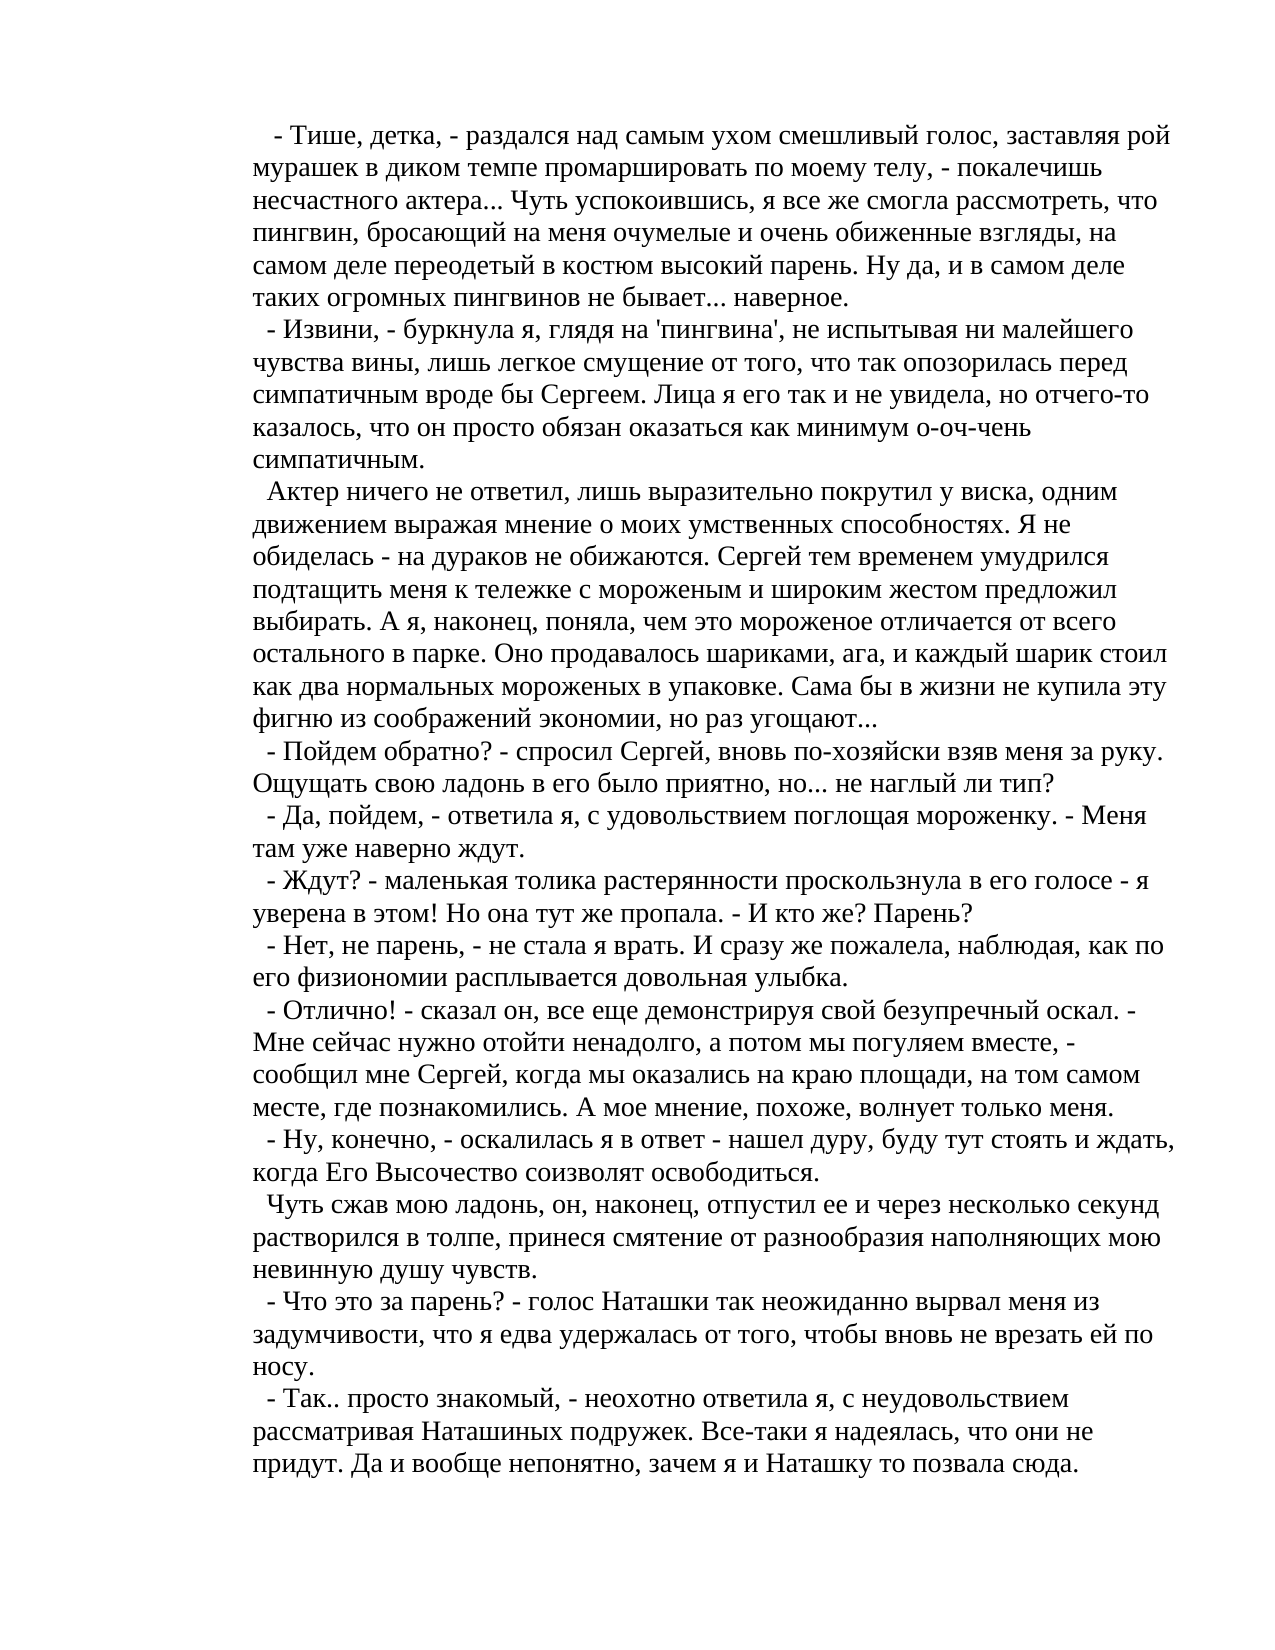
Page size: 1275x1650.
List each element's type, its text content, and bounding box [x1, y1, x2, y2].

text - Что это за парень? - голос Наташки так неожиданно вырвал меня из задумчивости, что я едва удержалась от того, чтобы вновь не врезать ей по носу. [252, 1284, 1186, 1382]
text - Да, пойдем, - ответила я, с удовольствием поглощая мороженку. - Меня там уже наверно ждут. [252, 798, 1186, 863]
text - Нет, не парень, - не стала я врать. И сразу же пожалела, наблюдая, как по его физиономии расплывается довольная улыбка. [252, 928, 1186, 993]
text Актер ничего не ответил, лишь выразительно покрутил у виска, одним движением выражая мнение о моих умственных способностях. Я не обиделась - на дураков не обижаются. Сергей тем временем умудрился подтащить меня к тележке с мороженым и широким жестом предложил выбирать. А я, наконец, поняла, чем это мороженое отличается от всего остального в парке. Оно продавалось шариками, ага, и каждый шарик стоил как два нормальных мороженых в упаковке. Сама бы в жизни не купила эту фигню из соображений экономии, но раз угощают... [252, 474, 1186, 734]
text - Ждут? - маленькая толика растерянности проскользнула в его голосе - я уверена в этом! Но она тут же пропала. - И кто же? Парень? [252, 863, 1186, 928]
text - Отлично! - сказал он, все еще демонстрируя свой безупречный оскал. - Мне сейчас нужно отойти ненадолго, а потом мы погуляем вместе, - сообщил мне Сергей, когда мы оказались на краю площади, на том самом месте, где познакомились. А мое мнение, похоже, волнует только меня. [252, 993, 1186, 1122]
text - Пойдем обратно? - спросил Сергей, вновь по-хозяйски взяв меня за руку. Ощущать свою ладонь в его было приятно, но... не наглый ли тип? [252, 734, 1186, 798]
text - Извини, - буркнула я, глядя на 'пингвина', не испытывая ни малейшего чувства вины, лишь легкое смущение от того, что так опозорилась перед симпатичным вроде бы Сергеем. Лица я его так и не увидела, но отчего-то казалось, что он просто обязан оказаться как минимум о-оч-чень симпатичным. [252, 312, 1186, 474]
text Чуть сжав мою ладонь, он, наконец, отпустил ее и через несколько секунд растворился в толпе, принеся смятение от разнообразия наполняющих мою невинную душу чувств. [252, 1187, 1186, 1284]
text - Тише, детка, - раздался над самым ухом смешливый голос, заставляя рой мурашек в диком темпе промаршировать по моему телу, - покалечишь несчастного актера... Чуть успокоившись, я все же смогла рассмотреть, что пингвин, бросающий на меня очумелые и очень обиженные взгляды, на самом деле переодетый в костюм высокий парень. Ну да, и в самом деле таких огромных пингвинов не бывает... наверное. [252, 118, 1186, 312]
text - Ну, конечно, - оскалилась я в ответ - нашел дуру, буду тут стоять и ждать, когда Его Высочество соизволят освободиться. [252, 1122, 1186, 1187]
text - Так.. просто знакомый, - неохотно ответила я, с неудовольствием рассматривая Наташиных подружек. Все-таки я надеялась, что они не придут. Да и вообще непонятно, зачем я и Наташку то позвала сюда. [252, 1382, 1186, 1479]
